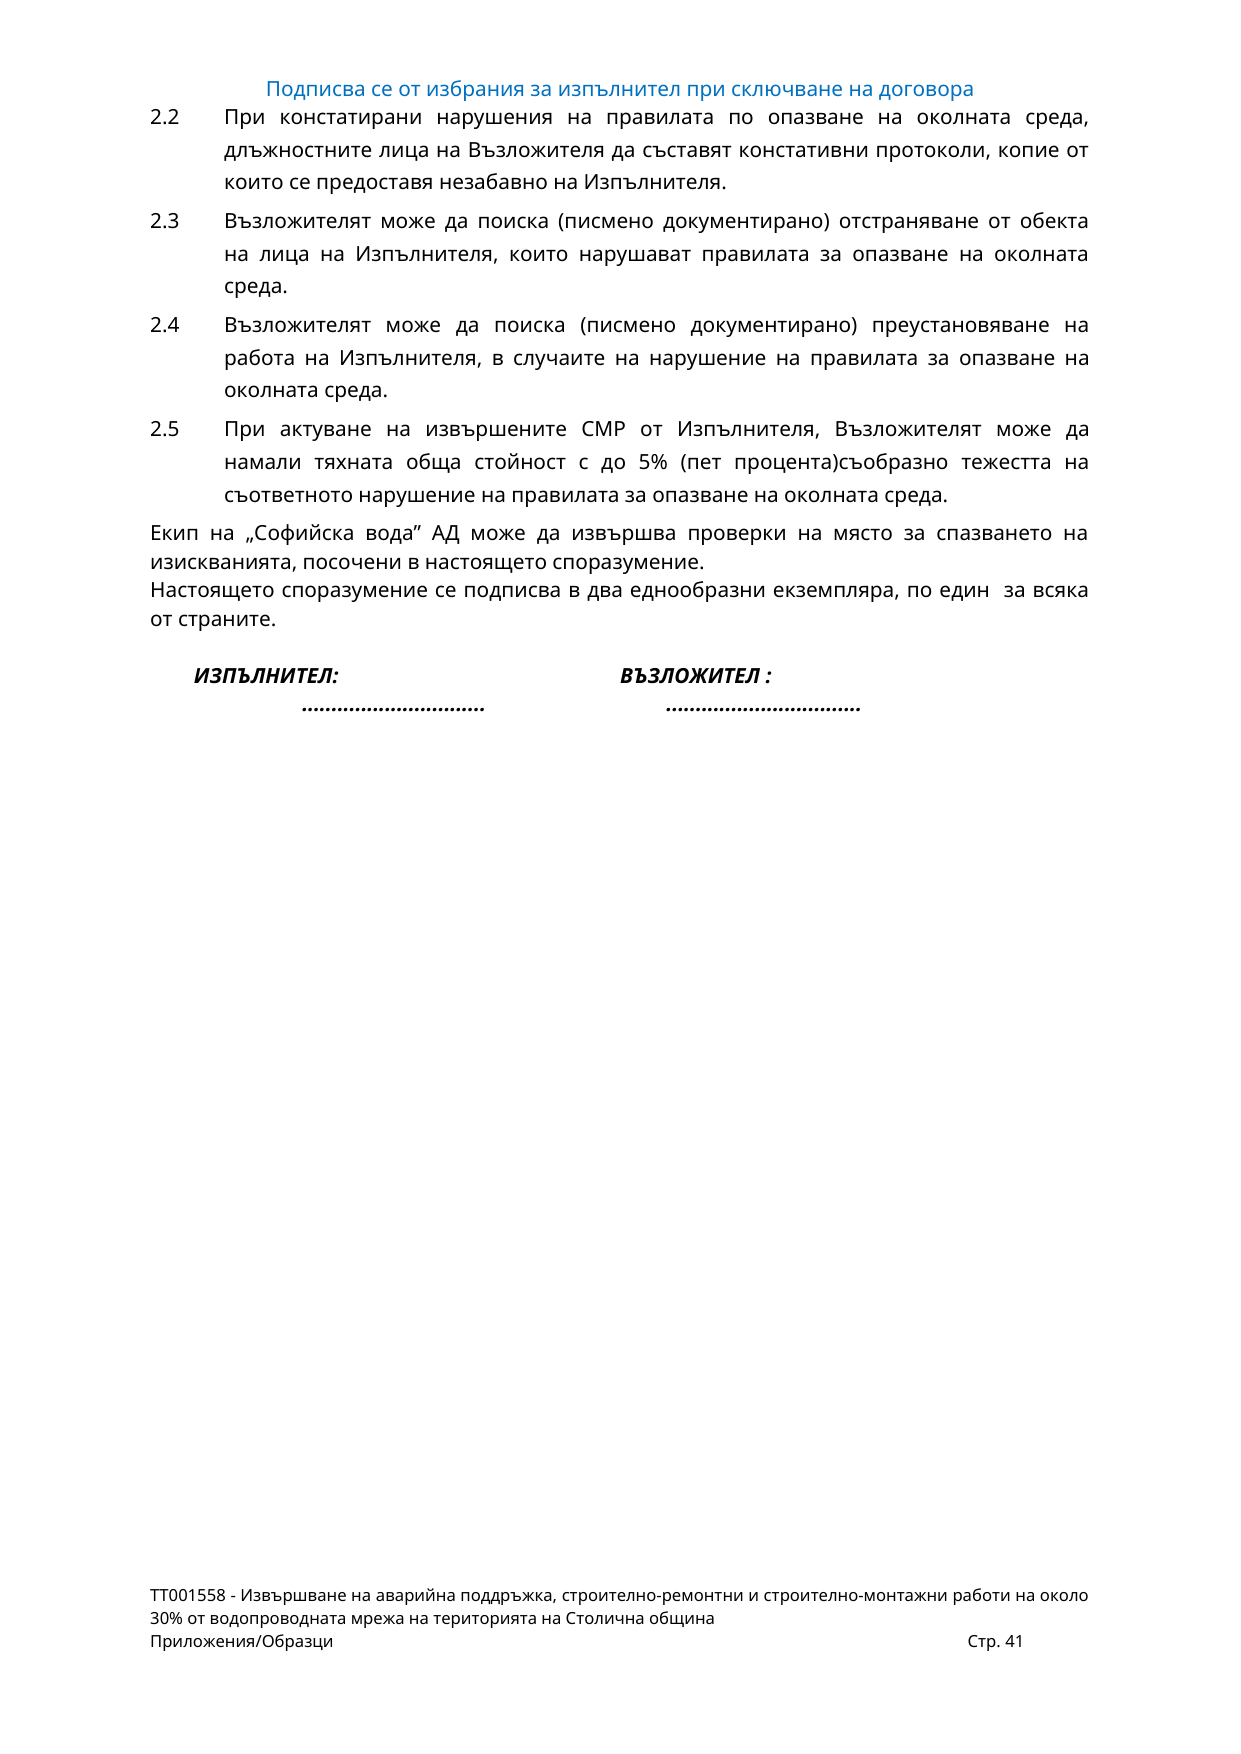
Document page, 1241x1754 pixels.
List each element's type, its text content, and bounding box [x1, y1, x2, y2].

text ............................... ................................. [194, 689, 1090, 718]
text Екип на „Софийска вода” АД може да извършва проверки на място за спазването на изискванията, посочени в настоящето споразумение. [150, 518, 1090, 575]
text Настоящето споразумение се подписва в два еднообразни екземпляра, по един за всяка от страните. [150, 575, 1090, 632]
list При констатирани нарушения на правилата по опазване на околната среда, длъжностните лица на Възложителя да съставят констативни протоколи, копие от които се предоставя незабавно на Изпълнителя. [150, 102, 1090, 196]
text ИЗПЪЛНИТЕЛ: ВЪЗЛОЖИТЕЛ : [194, 661, 1090, 689]
list Възложителят може да поиска (писмено документирано) преустановяване на работа на Изпълнителя, в случаите на нарушение на правилата за опазване на околната среда. [150, 310, 1090, 404]
list При актуване на извършените СМР от Изпълнителя, Възложителят може да намали тяхната обща стойност с до 5% (пет процента)съобразно тежестта на съответното нарушение на правилата за опазване на околната среда. [150, 414, 1090, 508]
list Възложителят може да поиска (писмено документирано) отстраняване от обекта на лица на Изпълнителя, които нарушават правилата за опазване на околната среда. [150, 206, 1090, 300]
